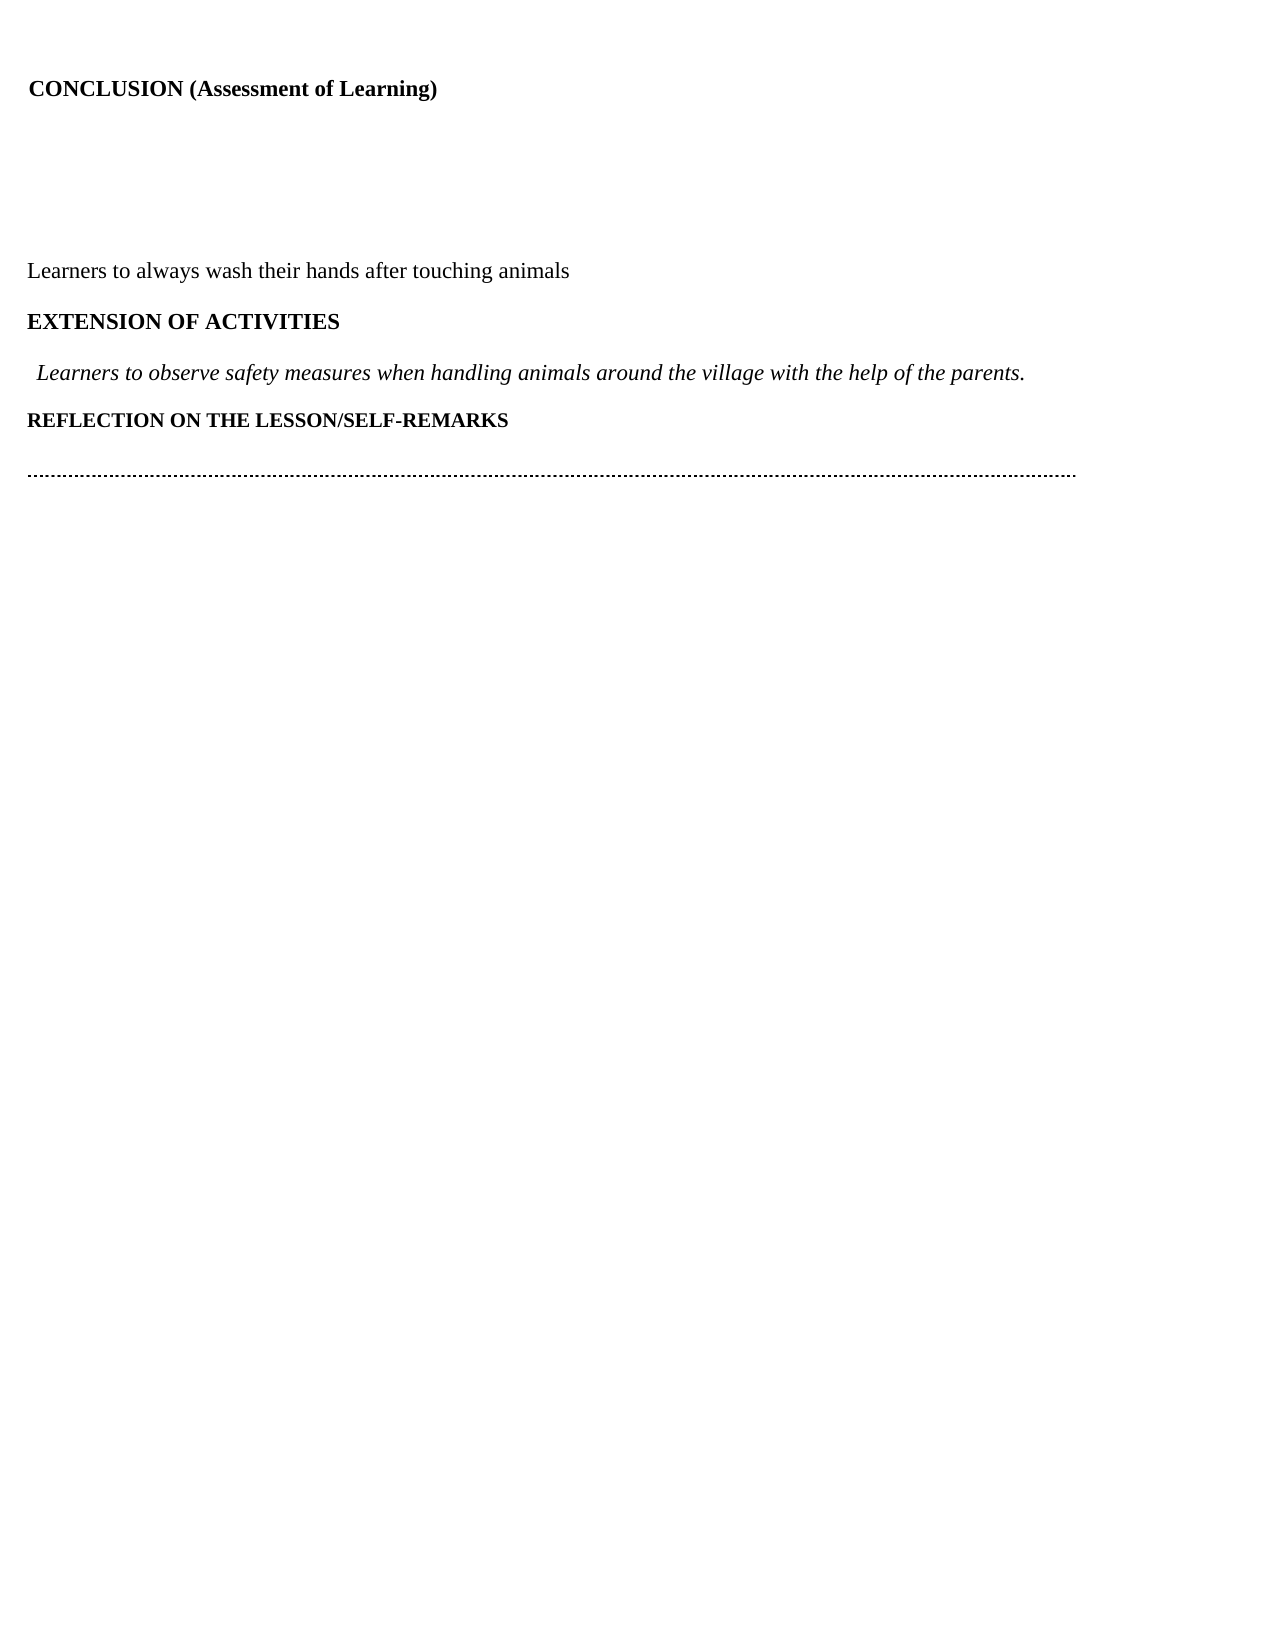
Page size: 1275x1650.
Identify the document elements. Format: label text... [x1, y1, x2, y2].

text REFLECTION ON THE LESSON/SELF-REMARKS [27, 408, 792, 432]
text EXTENSION OF ACTIVITIES [27, 308, 1156, 334]
text Learners to observe safety measures when handling animals around the village with the help of the parents. [36, 358, 1156, 385]
text Learners to always wash their hands after touching animals [27, 257, 1156, 283]
